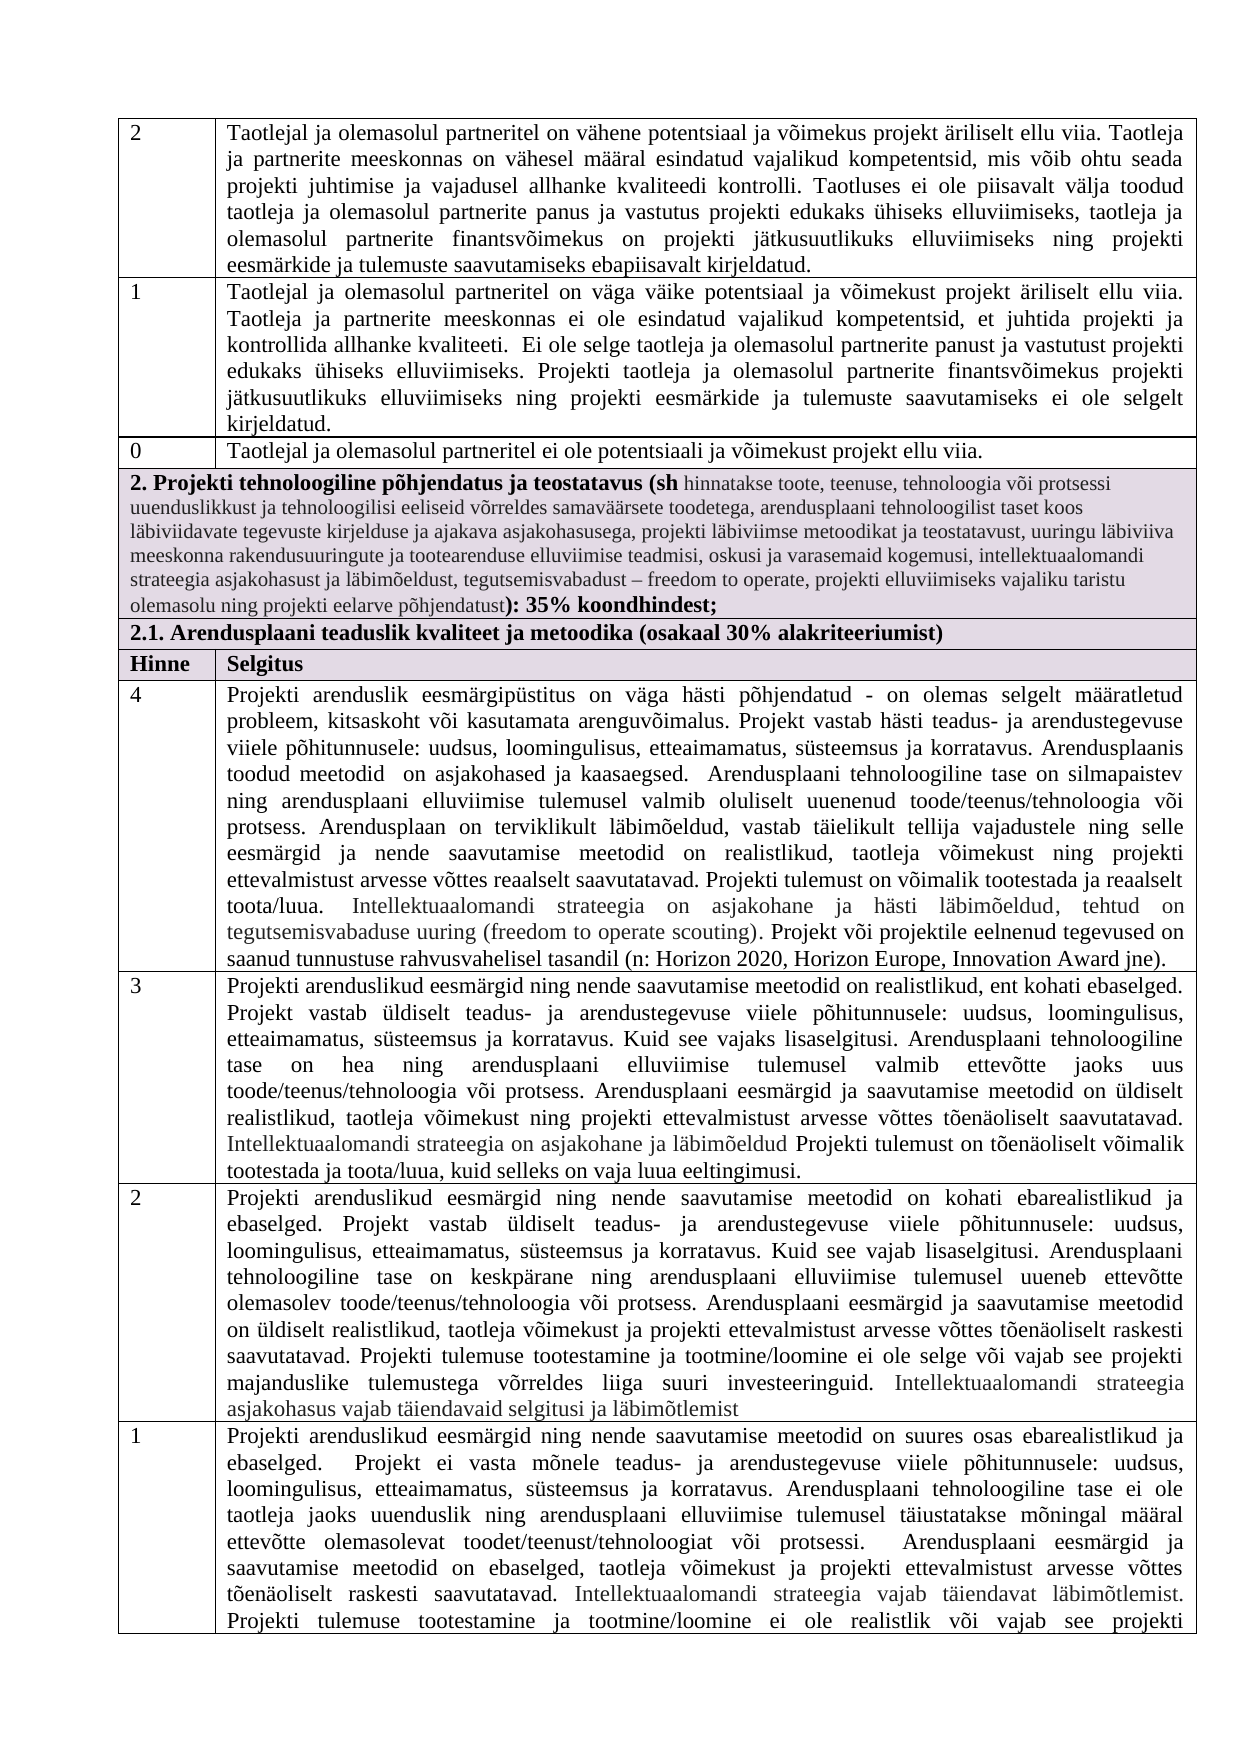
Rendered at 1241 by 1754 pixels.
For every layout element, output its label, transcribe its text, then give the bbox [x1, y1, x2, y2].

table_cell 1 [119, 278, 215, 436]
table_cell 2 [119, 119, 215, 277]
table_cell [216, 1422, 1196, 1633]
table_cell 0 [119, 438, 215, 468]
table_cell Taotlejal ja olemasolul partneritel on vähene potentsiaal ja võimekus projekt äriliselt ellu viia. Taotleja ja partnerite meeskonnas on vähesel määral esindatud vajalikud kompetentsid, mis võib ohtu seada projekti juhtimise ja vajadusel allhanke kvaliteedi kontrolli. Taotluses ei ole piisavalt välja toodud taotleja ja olemasolul partnerite panus ja vastutus projekti edukaks ühiseks elluviimiseks, taotleja ja olemasolul partnerite finantsvõimekus on projekti jätkusuutlikuks elluviimiseks ning projekti eesmärkide ja tulemuste saavutamiseks ebapiisavalt kirjeldatud. [216, 119, 1196, 277]
table_cell 2 [119, 1184, 215, 1421]
table_cell 3 [119, 972, 215, 1183]
table_cell Taotlejal ja olemasolul partneritel ei ole potentsiaali ja võimekust projekt ellu viia. [216, 438, 1196, 468]
table_cell 2. Projekti tehnoloogiline põhjendatus ja teostatavus (sh hinnatakse toote, teenuse, tehnoloogia või protsessi uuenduslikkust ja tehnoloogilisi eeliseid võrreldes samaväärsete toodetega, arendusplaani tehnoloogilist taset koos läbiviidavate tegevuste kirjelduse ja ajakava asjakohasusega, projekti läbiviimse metoodikat ja teostatavust, uuringu läbiviiva meeskonna rakendusuuringute ja tootearenduse elluviimise teadmisi, oskusi ja varasemaid kogemusi, intellektuaalomandi strateegia asjakohasust ja läbimõeldust, tegutsemisvabadust – freedom to operate, projekti elluviimiseks vajaliku taristu olemasolu ning projekti eelarve põhjendatust): 35% koondhindest; [119, 469, 505, 618]
table_cell Hinne [119, 650, 215, 680]
table_cell 2.1. Arendusplaani teaduslik kvaliteet ja metoodika (osakaal 30% alakriteeriumist) [119, 619, 1196, 649]
table_cell 2. Projekti tehnoloogiline põhjendatus ja teostatavus (sh hinnatakse toote, teenuse, tehnoloogia või protsessi uuenduslikkust ja tehnoloogilisi eeliseid võrreldes samaväärsete toodetega, arendusplaani tehnoloogilist taset koos läbiviidavate tegevuste kirjelduse ja ajakava asjakohasusega, projekti läbiviimse metoodikat ja teostatavust, uuringu läbiviiva meeskonna rakendusuuringute ja tootearenduse elluviimise teadmisi, oskusi ja varasemaid kogemusi, intellektuaalomandi strateegia asjakohasust ja läbimõeldust, tegutsemisvabadust – freedom to operate, projekti elluviimiseks vajaliku taristu olemasolu ning projekti eelarve põhjendatust): 35% koondhindest; [684, 469, 1196, 618]
table_cell Selgitus [216, 650, 1196, 680]
table_cell 4 [119, 681, 215, 971]
table_cell Projekti arenduslikud eesmärgid ning nende saavutamise meetodid on realistlikud, ent kohati ebaselged. Projekt vastab üldiselt teadus- ja arendustegevuse viiele põhitunnusele: uudsus, loomingulisus, etteaimamatus, süsteemsus ja korratavus. Kuid see vajaks lisaselgitusi. Arendusplaani tehnoloogiline tase on hea ning arendusplaani elluviimise tulemusel valmib ettevõtte jaoks uus toode/teenus/tehnoloogia või protsess. Arendusplaani eesmärgid ja saavutamise meetodid on üldiselt realistlikud, taotleja võimekust ning projekti ettevalmistust arvesse võttes tõenäoliselt saavutatavad. Intellektuaalomandi strateegia on asjakohane ja läbimõeldud Projekti tulemust on tõenäoliselt võimalik tootestada ja toota/luua, kuid selleks on vaja luua eeltingimusi. [216, 972, 1196, 1183]
table_cell 1 [119, 1422, 215, 1633]
table_cell Projekti arenduslikud eesmärgid ning nende saavutamise meetodid on kohati ebarealistlikud ja ebaselged. Projekt vastab üldiselt teadus- ja arendustegevuse viiele põhitunnusele: uudsus, loomingulisus, etteaimamatus, süsteemsus ja korratavus. Kuid see vajab lisaselgitusi. Arendusplaani tehnoloogiline tase on keskpärane ning arendusplaani elluviimise tulemusel uueneb ettevõtte olemasolev toode/teenus/tehnoloogia või protsess. Arendusplaani eesmärgid ja saavutamise meetodid on üldiselt realistlikud, taotleja võimekust ja projekti ettevalmistust arvesse võttes tõenäoliselt raskesti saavutatavad. Projekti tulemuse tootestamine ja tootmine/loomine ei ole selge või vajab see projekti majanduslike tulemustega võrreldes liiga suuri investeeringuid. Intellektuaalomandi strateegia asjakohasus vajab täiendavaid selgitusi ja läbimõtlemist [216, 1184, 1196, 1421]
table_cell Projekti arenduslik eesmärgipüstitus on väga hästi põhjendatud - on olemas selgelt määratletud probleem, kitsaskoht või kasutamata arenguvõimalus. Projekt vastab hästi teadus- ja arendustegevuse viiele põhitunnusele: uudsus, loomingulisus, etteaimamatus, süsteemsus ja korratavus. Arendusplaanis toodud meetodid on asjakohased ja kaasaegsed. Arendusplaani tehnoloogiline tase on silmapaistev ning arendusplaani elluviimise tulemusel valmib oluliselt uuenenud toode/teenus/tehnoloogia või protsess. Arendusplaan on terviklikult läbimõeldud, vastab täielikult tellija vajadustele ning selle eesmärgid ja nende saavutamise meetodid on realistlikud, taotleja võimekust ning projekti ettevalmistust arvesse võttes reaalselt saavutatavad. Projekti tulemust on võimalik tootestada ja reaalselt toota/luua. Intellektuaalomandi strateegia on asjakohane ja hästi läbimõeldud, tehtud on tegutsemisvabaduse uuring (freedom to operate scouting). Projekt või projektile eelnenud tegevused on saanud tunnustuse rahvusvahelisel tasandil (n: Horizon 2020, Horizon Europe, Innovation Award jne). [216, 681, 1196, 971]
table_cell Taotlejal ja olemasolul partneritel on väga väike potentsiaal ja võimekust projekt äriliselt ellu viia. Taotleja ja partnerite meeskonnas ei ole esindatud vajalikud kompetentsid, et juhtida projekti ja kontrollida allhanke kvaliteeti. Ei ole selge taotleja ja olemasolul partnerite panust ja vastutust projekti edukaks ühiseks elluviimiseks. Projekti taotleja ja olemasolul partnerite finantsvõimekus projekti jätkusuutlikuks elluviimiseks ning projekti eesmärkide ja tulemuste saavutamiseks ei ole selgelt kirjeldatud. [216, 278, 1196, 436]
